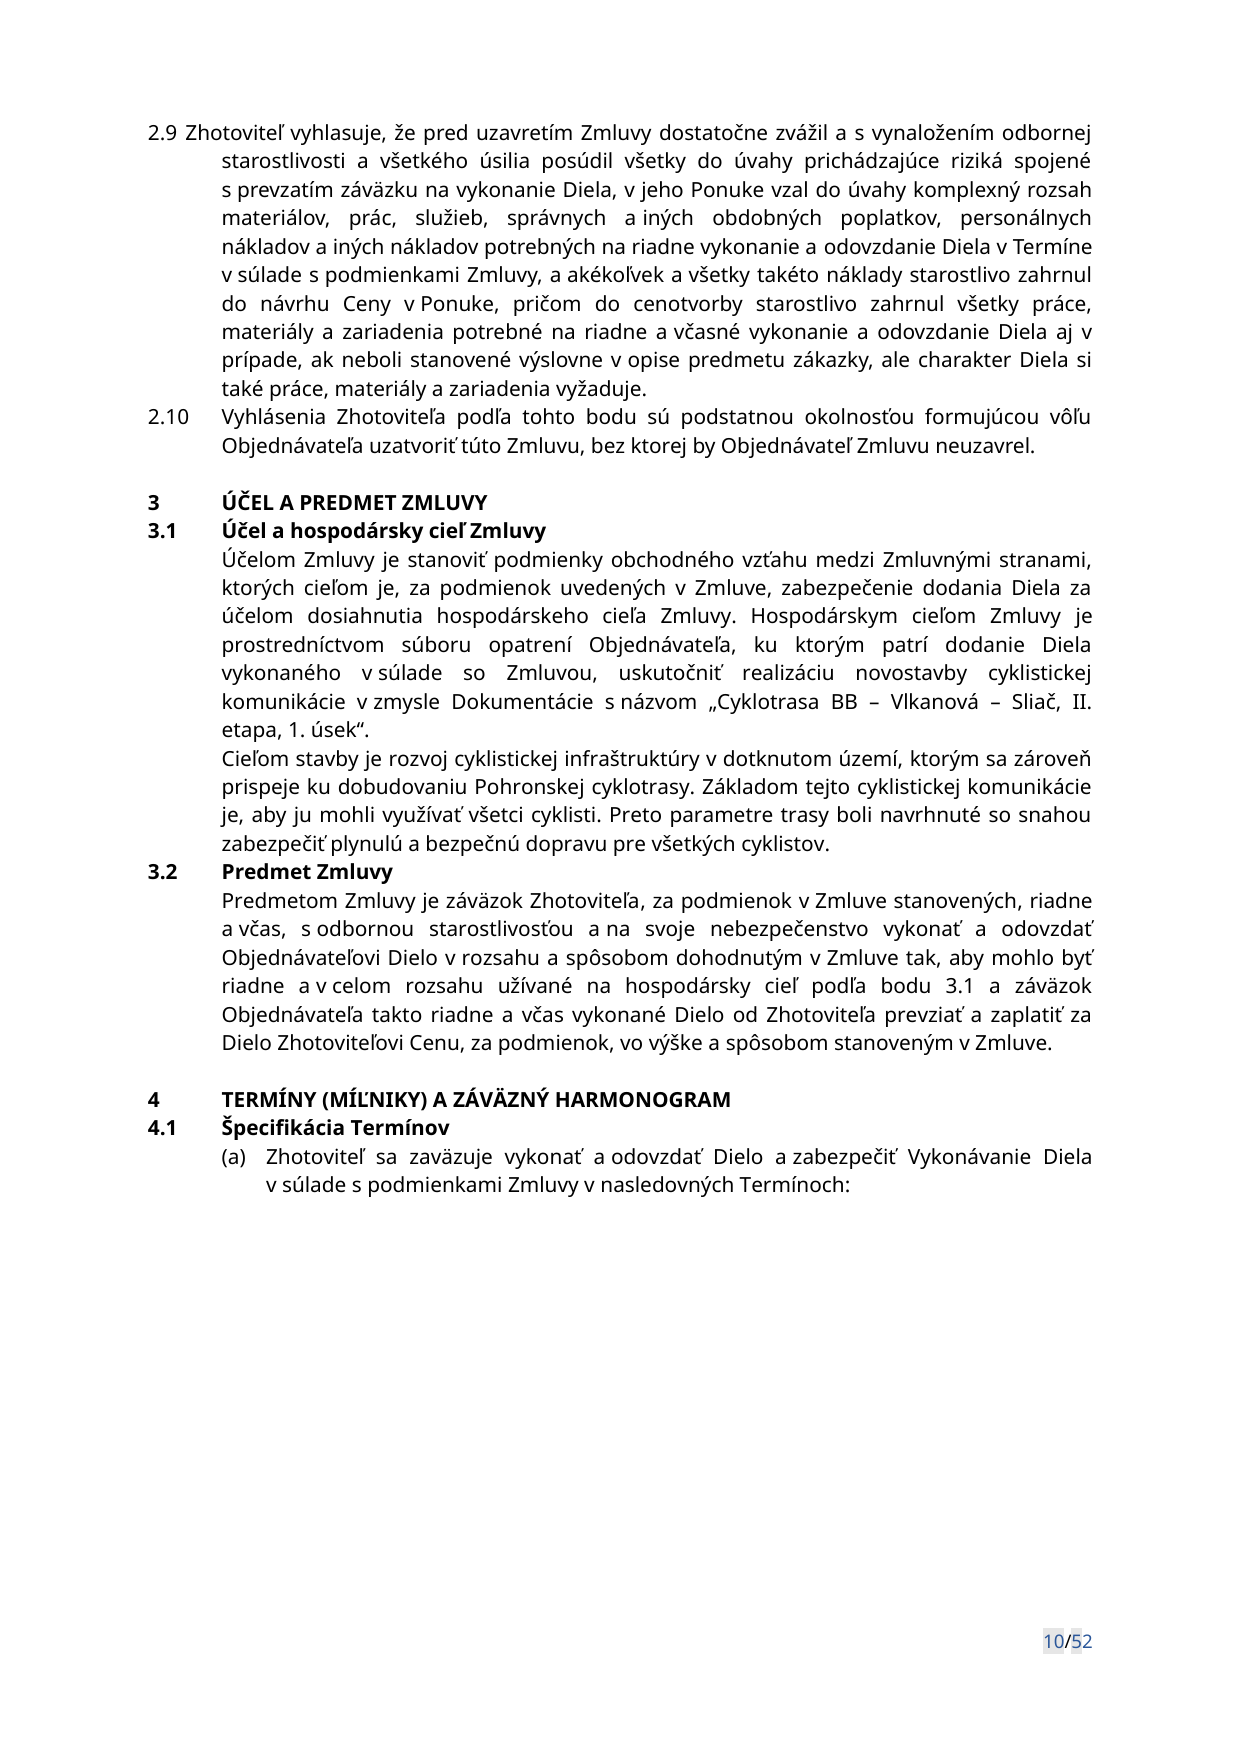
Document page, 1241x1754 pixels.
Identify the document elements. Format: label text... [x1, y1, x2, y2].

text 4 TERMÍNY (míľniky) a ZÁVäzný harmonogram [148, 1085, 1093, 1113]
text Cieľom stavby je rozvoj cyklistickej infraštruktúry v dotknutom území, ktorým sa zároveň prispeje ku dobudovaniu Pohronskej cyklotrasy. Základom tejto cyklistickej komunikácie je, aby ju mohli využívať všetci cyklisti. Preto parametre trasy boli navrhnuté so snahou zabezpečiť plynulú a bezpečnú dopravu pre všetkých cyklistov. [221, 744, 1093, 857]
text Účelom Zmluvy je stanoviť podmienky obchodného vzťahu medzi Zmluvnými stranami, ktorých cieľom je, za podmienok uvedených v Zmluve, zabezpečenie dodania Diela za účelom dosiahnutia hospodárskeho cieľa Zmluvy. Hospodárskym cieľom Zmluvy je prostredníctvom súboru opatrení Objednávateľa, ku ktorým patrí dodanie Diela vykonaného v súlade so Zmluvou, uskutočniť realizáciu novostavby cyklistickej komunikácie v zmysle Dokumentácie s názvom „Cyklotrasa BB – Vlkanová – Sliač, II. etapa, 1. úsek“. [221, 545, 1093, 744]
text 3.2 Predmet Zmluvy [148, 857, 1093, 886]
list 2.9 Zhotoviteľ vyhlasuje, že pred uzavretím Zmluvy dostatočne zvážil a s vynaložením odbornej starostlivosti a všetkého úsilia posúdil všetky do úvahy prichádzajúce riziká spojené s prevzatím záväzku na vykonanie Diela, v jeho Ponuke vzal do úvahy komplexný rozsah materiálov, prác, služieb, správnych a iných obdobných poplatkov, personálnych nákladov a iných nákladov potrebných na riadne vykonanie a odovzdanie Diela v Termíne v súlade s podmienkami Zmluvy, a akékoľvek a všetky takéto náklady starostlivo zahrnul do návrhu Ceny v Ponuke, pričom do cenotvorby starostlivo zahrnul všetky práce, materiály a zariadenia potrebné na riadne a včasné vykonanie a odovzdanie Diela aj v prípade, ak neboli stanovené výslovne v opise predmetu zákazky, ale charakter Diela si také práce, materiály a zariadenia vyžaduje. [148, 118, 1093, 402]
text (a) Zhotoviteľ sa zaväzuje vykonať a odovzdať Dielo a zabezpečiť Vykonávanie Diela v súlade s podmienkami Zmluvy v nasledovných Termínoch: [221, 1142, 1093, 1199]
text 4.1 Špecifikácia Termínov [148, 1113, 1093, 1142]
text 3 ÚČEL A PREDMET ZMLUVY [148, 488, 1093, 516]
text Predmetom Zmluvy je záväzok Zhotoviteľa, za podmienok v Zmluve stanovených, riadne a včas, s odbornou starostlivosťou a na svoje nebezpečenstvo vykonať a odovzdať Objednávateľovi Dielo v rozsahu a spôsobom dohodnutým v Zmluve tak, aby mohlo byť riadne a v celom rozsahu užívané na hospodársky cieľ podľa bodu 3.1 a záväzok Objednávateľa takto riadne a včas vykonané Dielo od Zhotoviteľa prevziať a zaplatiť za Dielo Zhotoviteľovi Cenu, za podmienok, vo výške a spôsobom stanoveným v Zmluve. [221, 886, 1093, 1057]
text 3.1 Účel a hospodársky cieľ Zmluvy [148, 516, 1093, 545]
list 2.10 Vyhlásenia Zhotoviteľa podľa tohto bodu sú podstatnou okolnosťou formujúcou vôľu Objednávateľa uzatvoriť túto Zmluvu, bez ktorej by Objednávateľ Zmluvu neuzavrel. [148, 402, 1093, 459]
